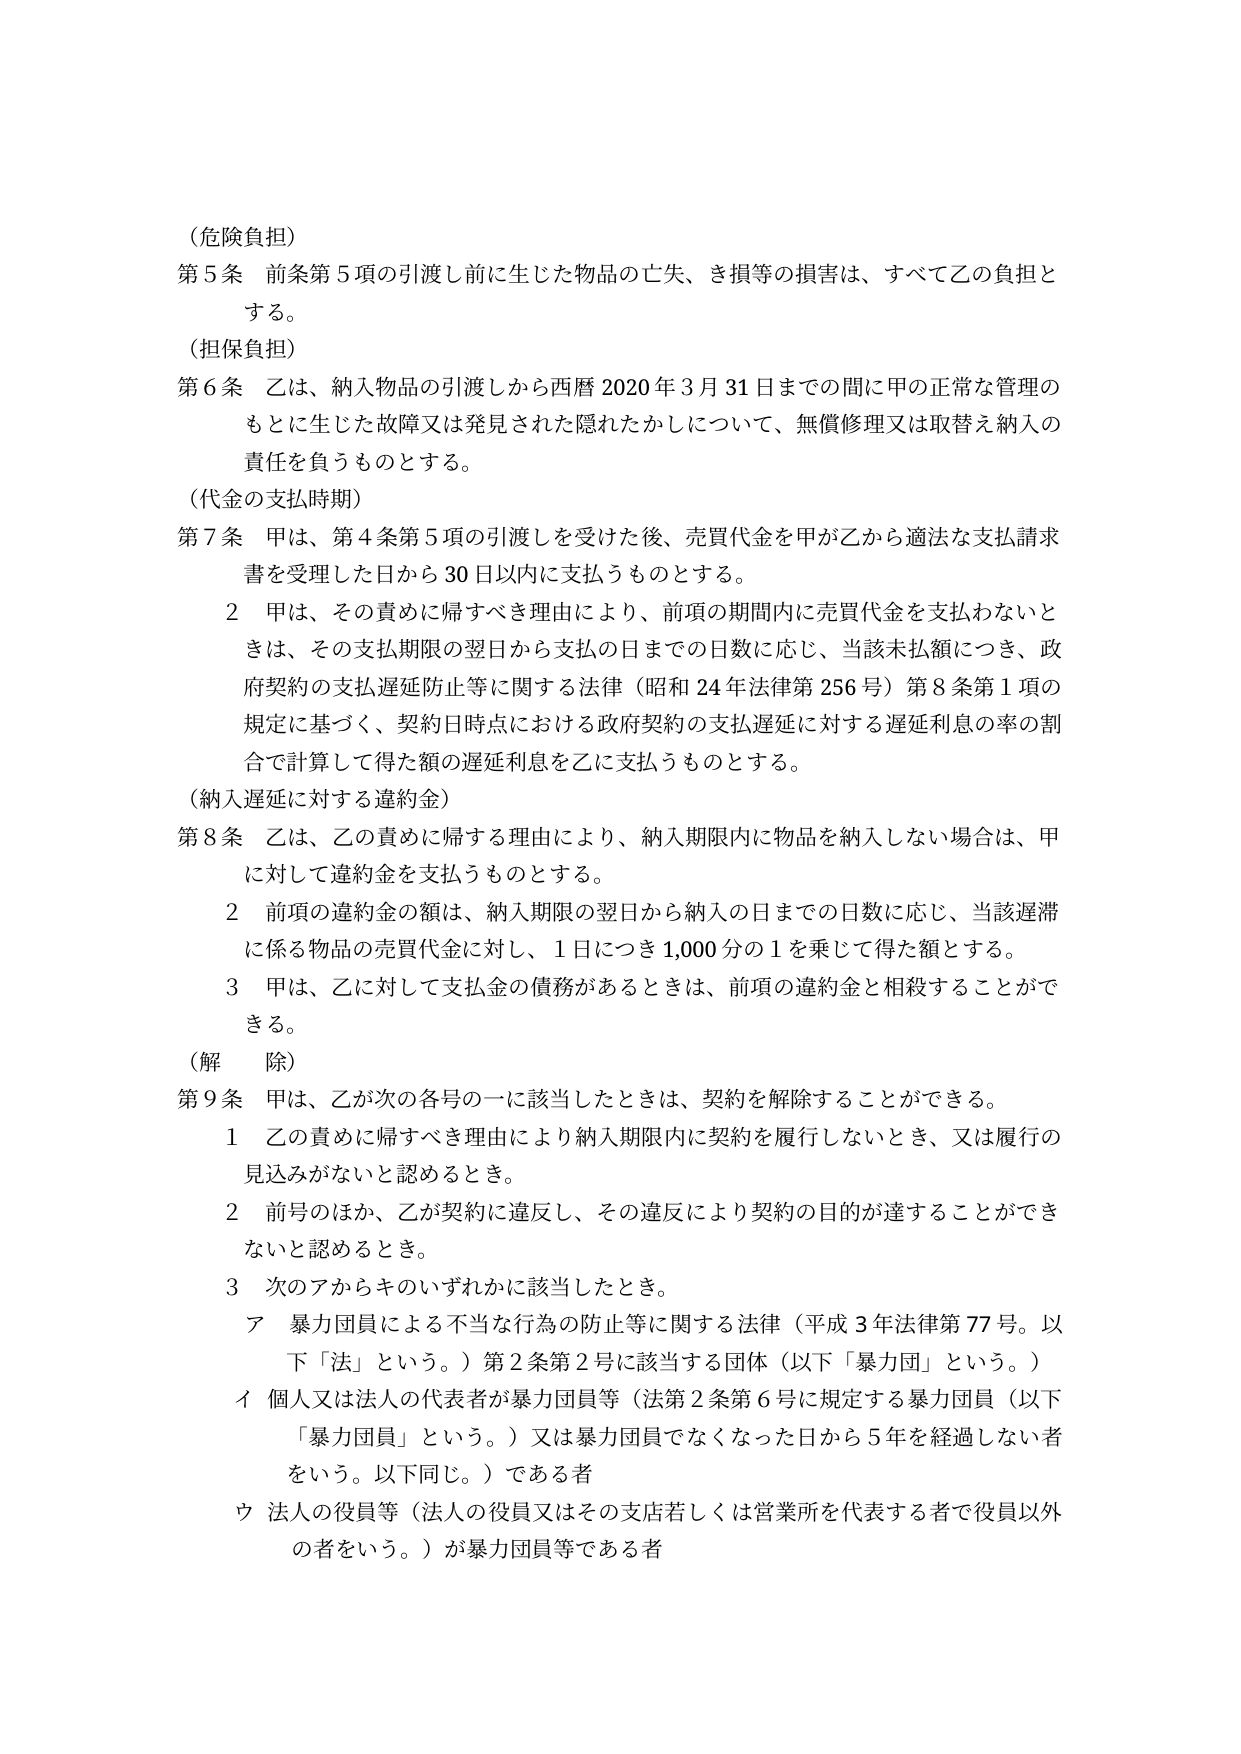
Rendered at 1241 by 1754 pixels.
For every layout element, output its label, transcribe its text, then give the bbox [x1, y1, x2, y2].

text １ 乙の責めに帰すべき理由により納入期限内に契約を履行しないとき、又は履行の見込みがないと認めるとき。 [221, 1117, 1063, 1192]
text （納入遅延に対する違約金） [177, 779, 1063, 817]
text 第６条 乙は、納入物品の引渡しから西暦2020年３月31日までの間に甲の正常な管理のもとに生じた故障又は発見された隠れたかしについて、無償修理又は取替え納入の責任を負うものとする。 [177, 367, 1063, 479]
text イ 個人又は法人の代表者が暴力団員等（法第２条第６号に規定する暴力団員（以下「暴力団員」という。）又は暴力団員でなくなった日から５年を経過しない者をいう。以下同じ。）である者 [177, 1379, 1063, 1492]
text ア 暴力団員による不当な行為の防止等に関する法律（平成3年法律第77号。以下「法」という。）第２条第２号に該当する団体（以下「暴力団」という。） [177, 1304, 1063, 1379]
text ２ 前項の違約金の額は、納入期限の翌日から納入の日までの日数に応じ、当該遅滞に係る物品の売買代金に対し、１日につき1,000分の１を乗じて得た額とする。 [221, 892, 1063, 967]
text ウ 法人の役員等（法人の役員又はその支店若しくは営業所を代表する者で役員以外の者をいう。）が暴力団員等である者 [177, 1492, 1063, 1567]
text 第５条 前条第５項の引渡し前に生じた物品の亡失、き損等の損害は、すべて乙の負担とする。 [177, 254, 1063, 329]
text ３ 甲は、乙に対して支払金の債務があるときは、前項の違約金と相殺することができる。 [221, 967, 1063, 1042]
text ２ 甲は、その責めに帰すべき理由により、前項の期間内に売買代金を支払わないときは、その支払期限の翌日から支払の日までの日数に応じ、当該未払額につき、政府契約の支払遅延防止等に関する法律（昭和24年法律第256号）第８条第１項の規定に基づく、契約日時点における政府契約の支払遅延に対する遅延利息の率の割合で計算して得た額の遅延利息を乙に支払うものとする。 [221, 592, 1063, 779]
text 第９条 甲は、乙が次の各号の一に該当したときは、契約を解除することができる。 [177, 1079, 1063, 1117]
text （代金の支払時期） [177, 479, 1063, 517]
text 第７条 甲は、第４条第５項の引渡しを受けた後、売買代金を甲が乙から適法な支払請求書を受理した日から30日以内に支払うものとする。 [177, 517, 1063, 592]
text ２ 前号のほか、乙が契約に違反し、その違反により契約の目的が達することができないと認めるとき。 [221, 1192, 1063, 1267]
text （危険負担） [177, 217, 1063, 254]
text 第８条 乙は、乙の責めに帰する理由により、納入期限内に物品を納入しない場合は、甲に対して違約金を支払うものとする。 [177, 817, 1063, 892]
text ３ 次のアからキのいずれかに該当したとき。 [221, 1267, 1063, 1304]
text （担保負担） [177, 329, 1063, 367]
text （解 除） [177, 1042, 1063, 1079]
